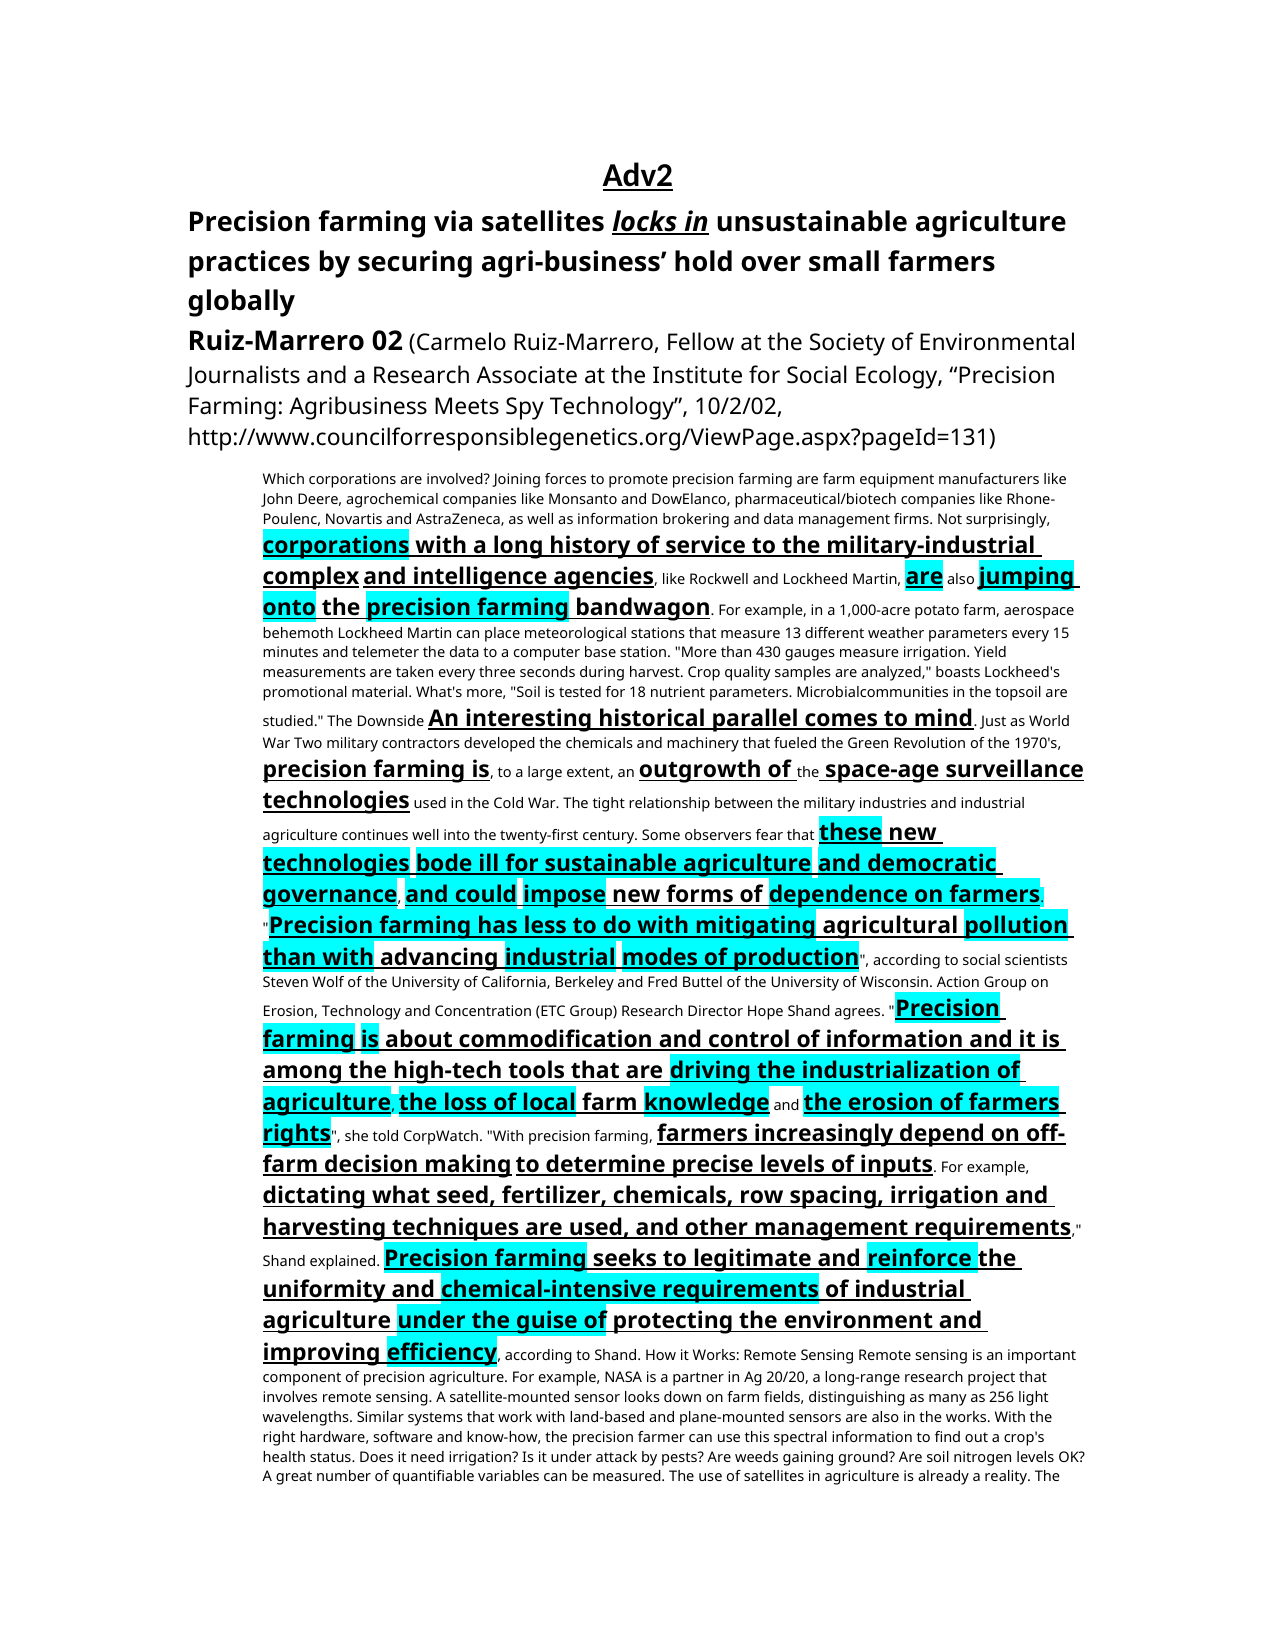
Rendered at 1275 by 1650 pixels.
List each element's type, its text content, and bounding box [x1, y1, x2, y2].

subtitle Precision farming via satellites locks in unsustainable agriculture practices by securing agri-business’ hold over small farmers globally [187, 202, 1087, 319]
text Ruiz-Marrero 02 (Carmelo Ruiz-Marrero, Fellow at the Society of Environmental Journalists and a Research Associate at the Institute for Social Ecology, “Precision Farming: Agribusiness Meets Spy Technology”, 10/2/02, http://www.councilforresponsiblegenetics.org/ViewPage.aspx?pageId=131) [187, 322, 1087, 452]
subtitle Adv2 [187, 154, 1087, 195]
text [262, 469, 1087, 1486]
